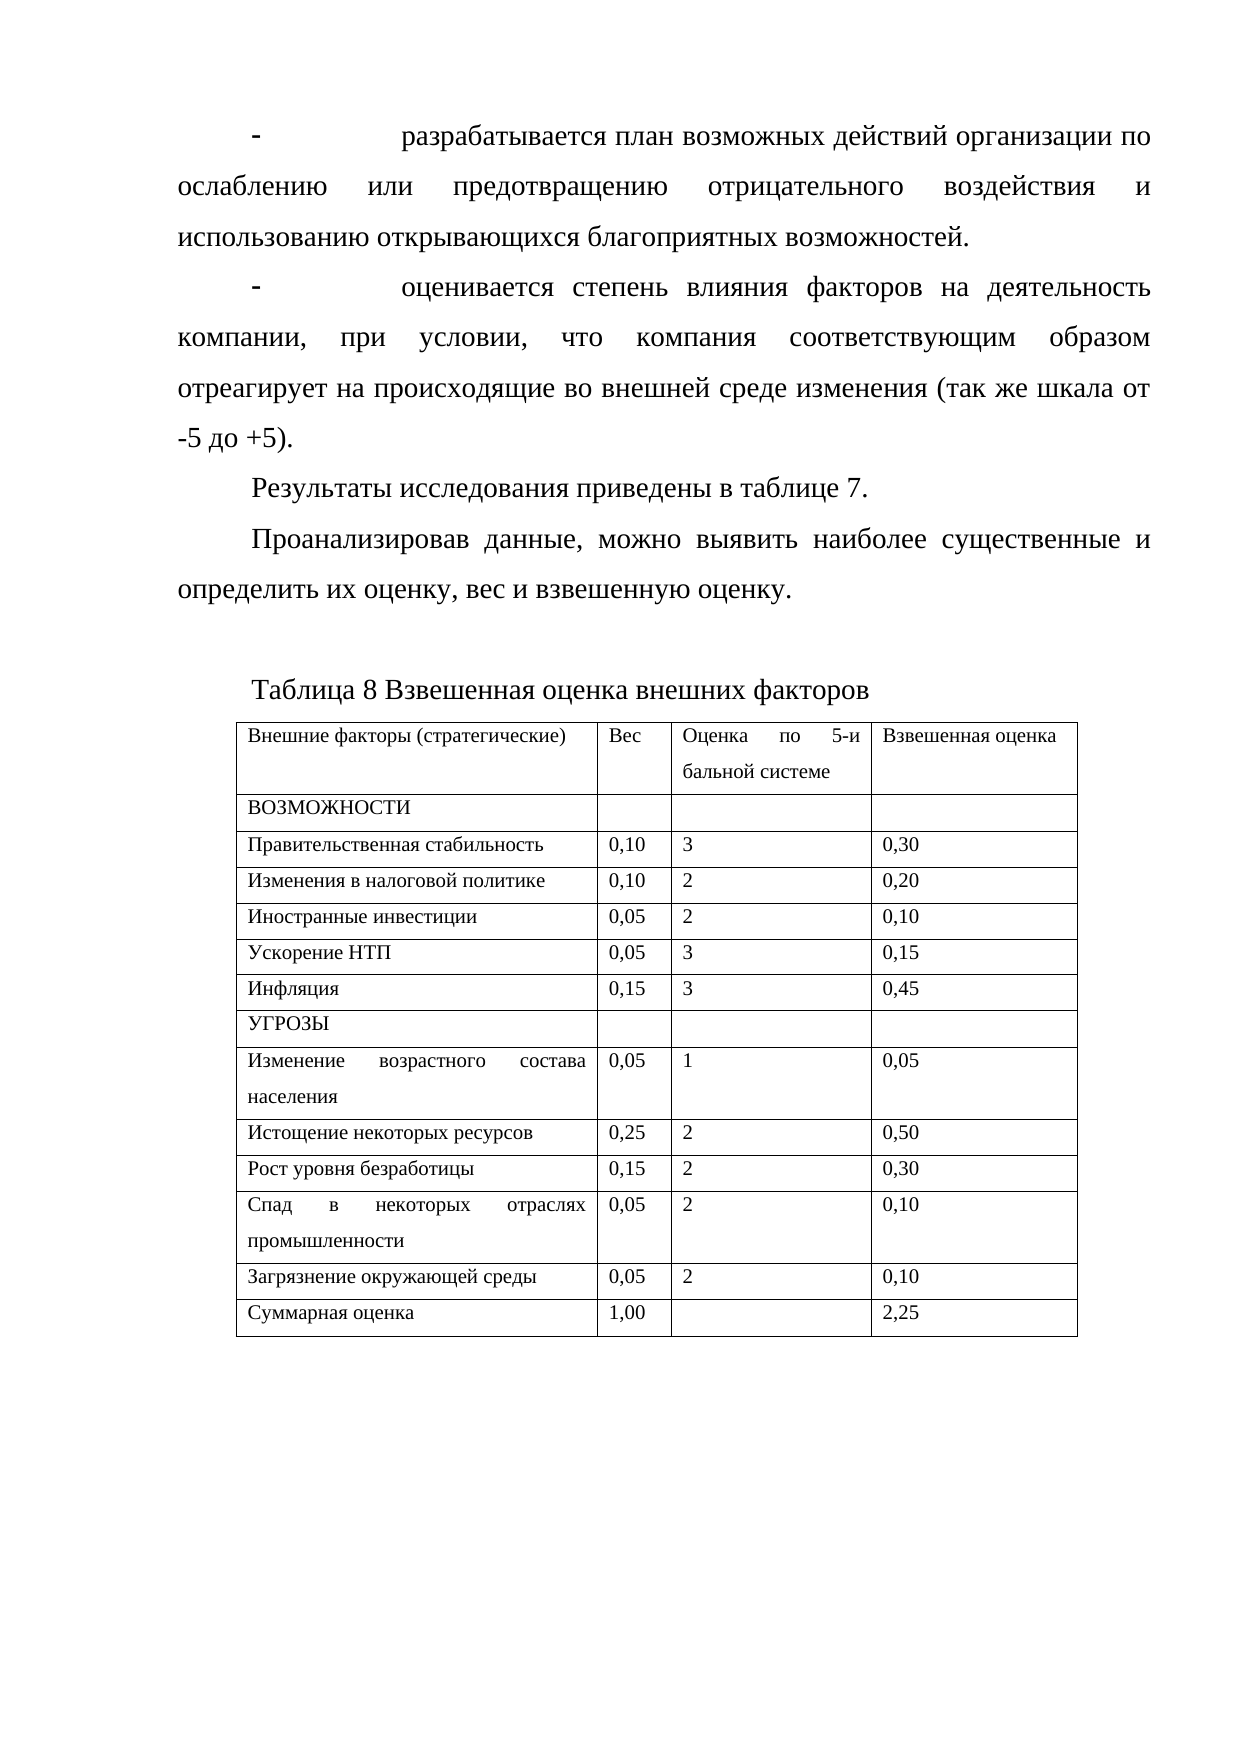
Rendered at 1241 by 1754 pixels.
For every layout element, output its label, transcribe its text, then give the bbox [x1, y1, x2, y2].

table_cell 0,05 [598, 1192, 671, 1263]
table_header Взвешенная оценка [872, 723, 1077, 794]
table_cell 2,25 [872, 1300, 1077, 1336]
table_cell [672, 1011, 871, 1047]
table_cell 0,30 [872, 832, 1077, 867]
table_cell Инфляция [237, 975, 597, 1010]
table_cell [598, 1011, 671, 1047]
text Результаты исследования приведены в таблице 7. [177, 471, 1152, 504]
table_cell Изменение возрастного состава населения [237, 1048, 597, 1119]
table_cell [872, 795, 1077, 831]
table_cell Рост уровня безработицы [237, 1156, 597, 1191]
table_cell 3 [672, 940, 871, 974]
table_cell 0,20 [872, 868, 1077, 903]
table_cell 0,10 [598, 832, 671, 867]
table_cell 2 [672, 868, 871, 903]
table_cell УГРОЗЫ [237, 1011, 597, 1047]
table_cell 2 [672, 1192, 871, 1263]
list разрабатывается план возможных действий организации по ослаблению или предотвращению отрицательного воздействия и использованию открывающихся благоприятных возможностей. [177, 118, 1152, 252]
table_cell 0,45 [872, 975, 1077, 1010]
table_cell [598, 795, 671, 831]
table_header Внешние факторы (стратегические) [237, 723, 597, 794]
table_cell 0,50 [872, 1120, 1077, 1155]
table_cell 0,10 [598, 868, 671, 903]
table_cell Истощение некоторых ресурсов [237, 1120, 597, 1155]
table_cell 0,10 [872, 1264, 1077, 1298]
table_cell Изменения в налоговой политике [237, 868, 597, 903]
table_cell 2 [672, 904, 871, 938]
table_cell 1 [672, 1048, 871, 1119]
table_cell 0,05 [598, 904, 671, 938]
table_cell 2 [672, 1120, 871, 1155]
table_cell 0,15 [598, 1156, 671, 1191]
table_cell 0,05 [872, 1048, 1077, 1119]
table_header Оценка по 5-и бальной системе [672, 723, 871, 794]
table_cell 0,25 [598, 1120, 671, 1155]
table_cell 3 [672, 832, 871, 867]
table_cell Суммарная оценка [237, 1300, 597, 1336]
table_cell Иностранные инвестиции [237, 904, 597, 938]
list оценивается степень влияния факторов на деятельность компании, при условии, что компания соответствующим образом отреагирует на происходящие во внешней среде изменения (так же шкала от -5 до +5). [177, 269, 1152, 454]
table_cell Спад в некоторых отраслях промышленности [237, 1192, 597, 1263]
table_cell 0,05 [598, 1264, 671, 1298]
table_cell 1,00 [598, 1300, 671, 1336]
table_cell Правительственная стабильность [237, 832, 597, 867]
table_cell Загрязнение окружающей среды [237, 1264, 597, 1298]
table_cell 0,10 [872, 904, 1077, 938]
table_cell 0,30 [872, 1156, 1077, 1191]
table_cell 2 [672, 1264, 871, 1298]
table_cell 0,05 [598, 1048, 671, 1119]
table_cell [672, 795, 871, 831]
table_cell 0,10 [872, 1192, 1077, 1263]
text Таблица 8 Взвешенная оценка внешних факторов [177, 672, 1152, 705]
table_cell 0,05 [598, 940, 671, 974]
text Проанализировав данные, можно выявить наиболее существенные и определить их оценку, вес и взвешенную оценку. [177, 521, 1152, 605]
table_cell 2 [672, 1156, 871, 1191]
table_header Вес [598, 723, 671, 794]
table_cell [672, 1300, 871, 1336]
table_cell Ускорение НТП [237, 940, 597, 974]
table_cell [872, 1011, 1077, 1047]
table_cell 0,15 [598, 975, 671, 1010]
table_cell ВОЗМОЖНОСТИ [237, 795, 597, 831]
table_cell 3 [672, 975, 871, 1010]
table_cell 0,15 [872, 940, 1077, 974]
